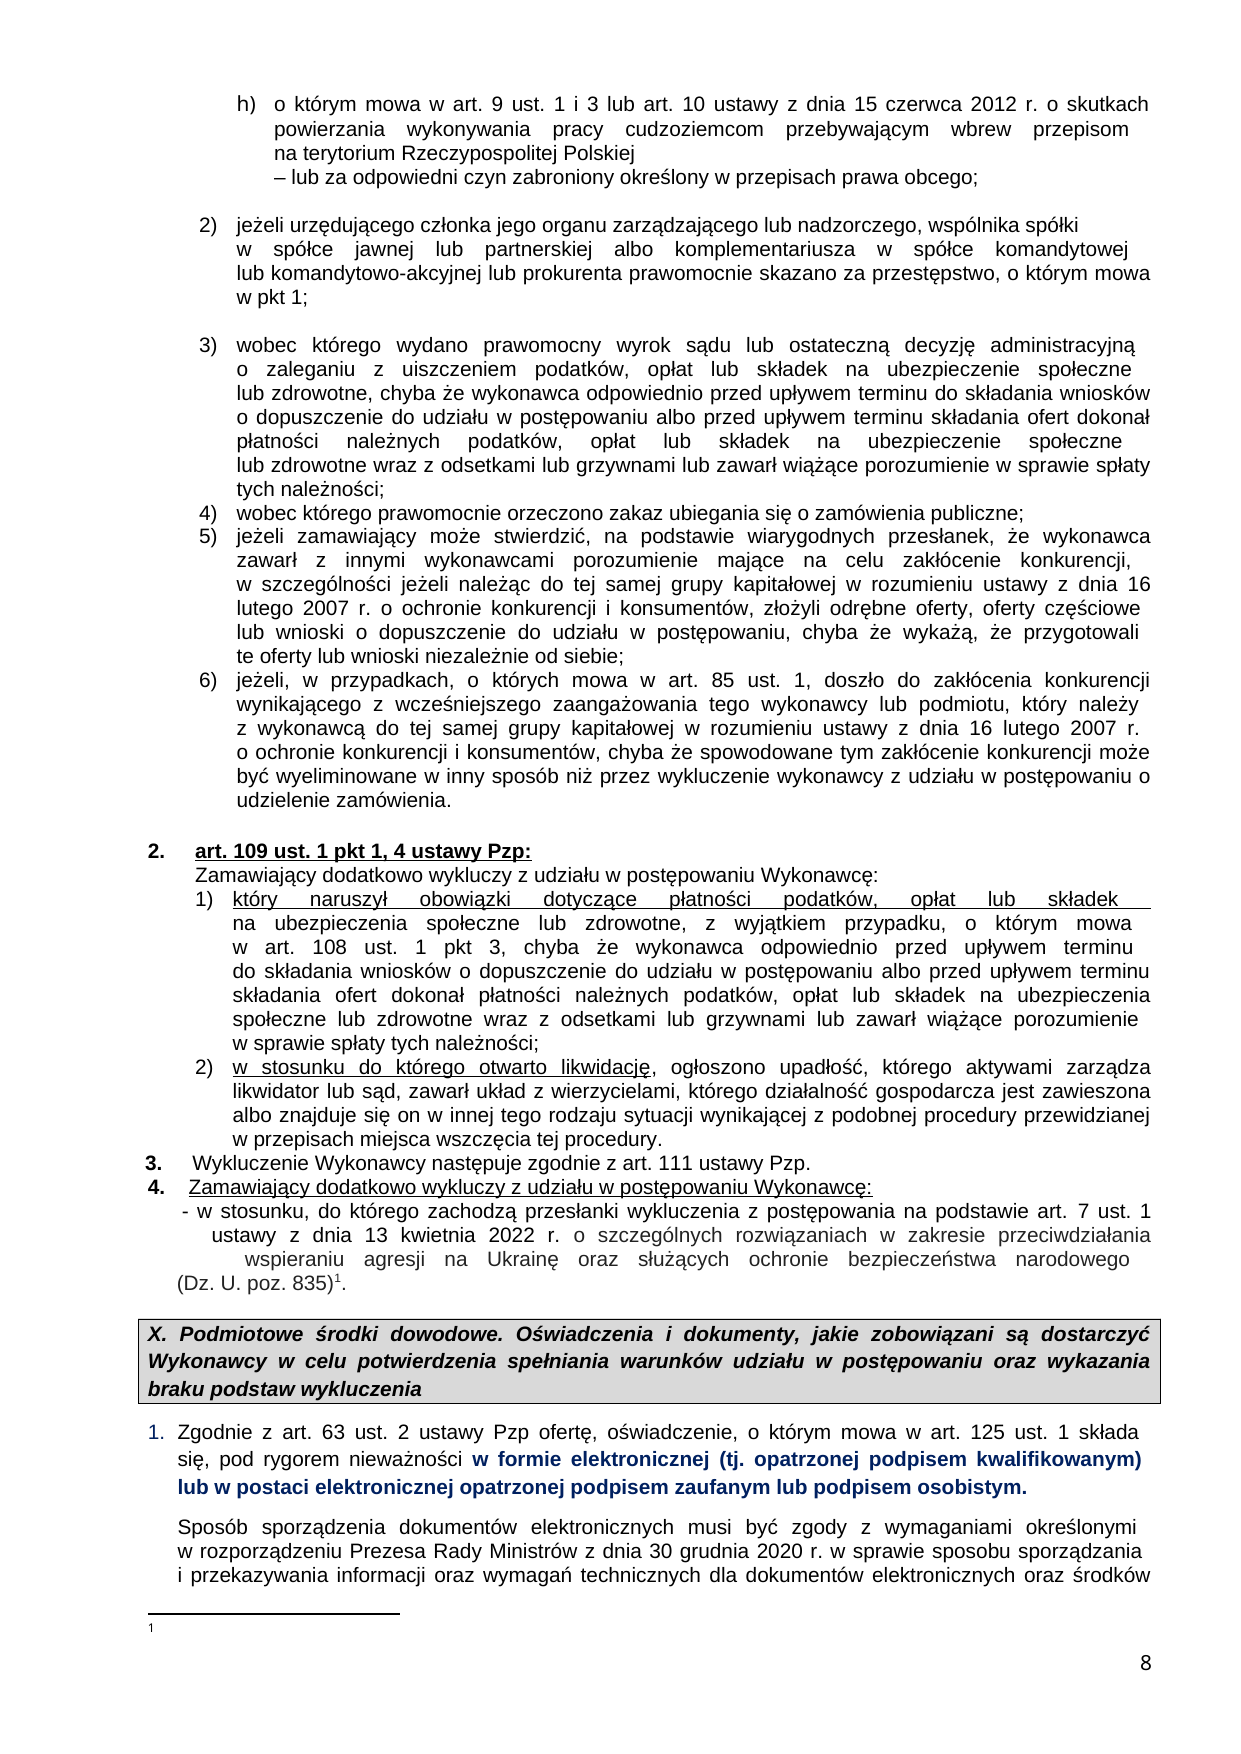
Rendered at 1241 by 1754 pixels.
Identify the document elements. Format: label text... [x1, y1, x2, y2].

list Zamawiający dodatkowo wykluczy z udziału w postępowaniu Wykonawcę: [195, 863, 1152, 887]
list który naruszył obowiązki dotyczące płatności podatków, opłat lub składek na ubezpieczenia społeczne lub zdrowotne, z wyjątkiem przypadku, o którym mowa w art. 108 ust. 1 pkt 3, chyba że wykonawca odpowiednio przed upływem terminu do składania wniosków o dopuszczenie do udziału w postępowaniu albo przed upływem terminu składania ofert dokonał płatności należnych podatków, opłat lub składek na ubezpieczenia społeczne lub zdrowotne wraz z odsetkami lub grzywnami lub zawarł wiążące porozumienie w sprawie spłaty tych należności; [195, 887, 1152, 1055]
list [177, 1515, 1152, 1587]
list jeżeli, w przypadkach, o których mowa w art. 85 ust. 1, doszło do zakłócenia konkurencji wynikającego z wcześniejszego zaangażowania tego wykonawcy lub podmiotu, który należy z wykonawcą do tej samej grupy kapitałowej w rozumieniu ustawy z dnia 16 lutego 2007 r. o ochronie konkurencji i konsumentów, chyba że spowodowane tym zakłócenie konkurencji może być wyeliminowane w inny sposób niż przez wykluczenie wykonawcy z udziału w postępowaniu o udzielenie zamówienia. [199, 668, 1152, 812]
list Zgodnie z art. 63 ust. 2 ustawy Pzp ofertę, oświadczenie, o którym mowa w art. 125 ust. 1 składa się, pod rygorem nieważności w formie elektronicznej (tj. opatrzonej podpisem kwalifikowanym) lub w postaci elektronicznej opatrzonej podpisem zaufanym lub podpisem osobistym. [148, 1420, 1152, 1499]
text - w stosunku, do którego zachodzą przesłanki wykluczenia z postępowania na podstawie art. 7 ust. 1 ustawy z dnia 13 kwietnia 2022 r. o szczególnych rozwiązaniach w zakresie przeciwdziałania wspieraniu agresji na Ukrainę oraz służących ochronie bezpieczeństwa narodowego (Dz. U. poz. 835). [148, 1199, 1152, 1294]
list jeżeli zamawiający może stwierdzić, na podstawie wiarygodnych przesłanek, że wykonawca zawarł z innymi wykonawcami porozumienie mające na celu zakłócenie konkurencji, w szczególności jeżeli należąc do tej samej grupy kapitałowej w rozumieniu ustawy z dnia 16 lutego 2007 r. o ochronie konkurencji i konsumentów, złożyli odrębne oferty, oferty częściowe lub wnioski o dopuszczenie do udziału w postępowaniu, chyba że wykażą, że przygotowali te oferty lub wnioski niezależnie od siebie; [199, 524, 1152, 668]
list wobec którego wydano prawomocny wyrok sądu lub ostateczną decyzję administracyjną o zaleganiu z uiszczeniem podatków, opłat lub składek na ubezpieczenie społeczne lub zdrowotne, chyba że wykonawca odpowiednio przed upływem terminu do składania wniosków o dopuszczenie do udziału w postępowaniu albo przed upływem terminu składania ofert dokonał płatności należnych podatków, opłat lub składek na ubezpieczenie społeczne lub zdrowotne wraz z odsetkami lub grzywnami lub zawarł wiążące porozumienie w sprawie spłaty tych należności; [199, 333, 1152, 500]
list w stosunku do którego otwarto likwidację, ogłoszono upadłość, którego aktywami zarządza likwidator lub sąd, zawarł układ z wierzycielami, którego działalność gospodarcza jest zawieszona albo znajduje się on w innej tego rodzaju sytuacji wynikającej z podobnej procedury przewidzianej w przepisach miejsca wszczęcia tej procedury. [195, 1055, 1152, 1151]
list o którym mowa w art. 9 ust. 1 i 3 lub art. 10 ustawy z dnia 15 czerwca 2012 r. o skutkach powierzania wykonywania pracy cudzoziemcom przebywającym wbrew przepisom na terytorium Rzeczypospolitej Polskiej [236, 89, 1152, 165]
list Wykluczenie Wykonawcy następuje zgodnie z art. 111 ustawy Pzp. [145, 1151, 1152, 1175]
list w spółce jawnej lub partnerskiej albo komplementariusza w spółce komandytowej lub komandytowo-akcyjnej lub prokurenta prawomocnie skazano za przestępstwo, o którym mowa w pkt 1; [236, 237, 1152, 309]
subtitle X. Podmiotowe środki dowodowe. Oświadczenia i dokumenty, jakie zobowiązani są dostarczyć Wykonawcy w celu potwierdzenia spełniania warunków udziału w postępowaniu oraz wykazania braku podstaw wykluczenia [139, 1320, 1160, 1403]
list art. 109 ust. 1 pkt 1, 4 ustawy Pzp: [148, 839, 1152, 863]
list 4. Zamawiający dodatkowo wykluczy z udziału w postępowaniu Wykonawcę: [148, 1175, 1152, 1199]
list jeżeli urzędującego członka jego organu zarządzającego lub nadzorczego, wspólnika spółki [199, 213, 1152, 237]
list – lub za odpowiedni czyn zabroniony określony w przepisach prawa obcego; [274, 165, 1152, 189]
list wobec którego prawomocnie orzeczono zakaz ubiegania się o zamówienia publiczne; [199, 500, 1152, 524]
